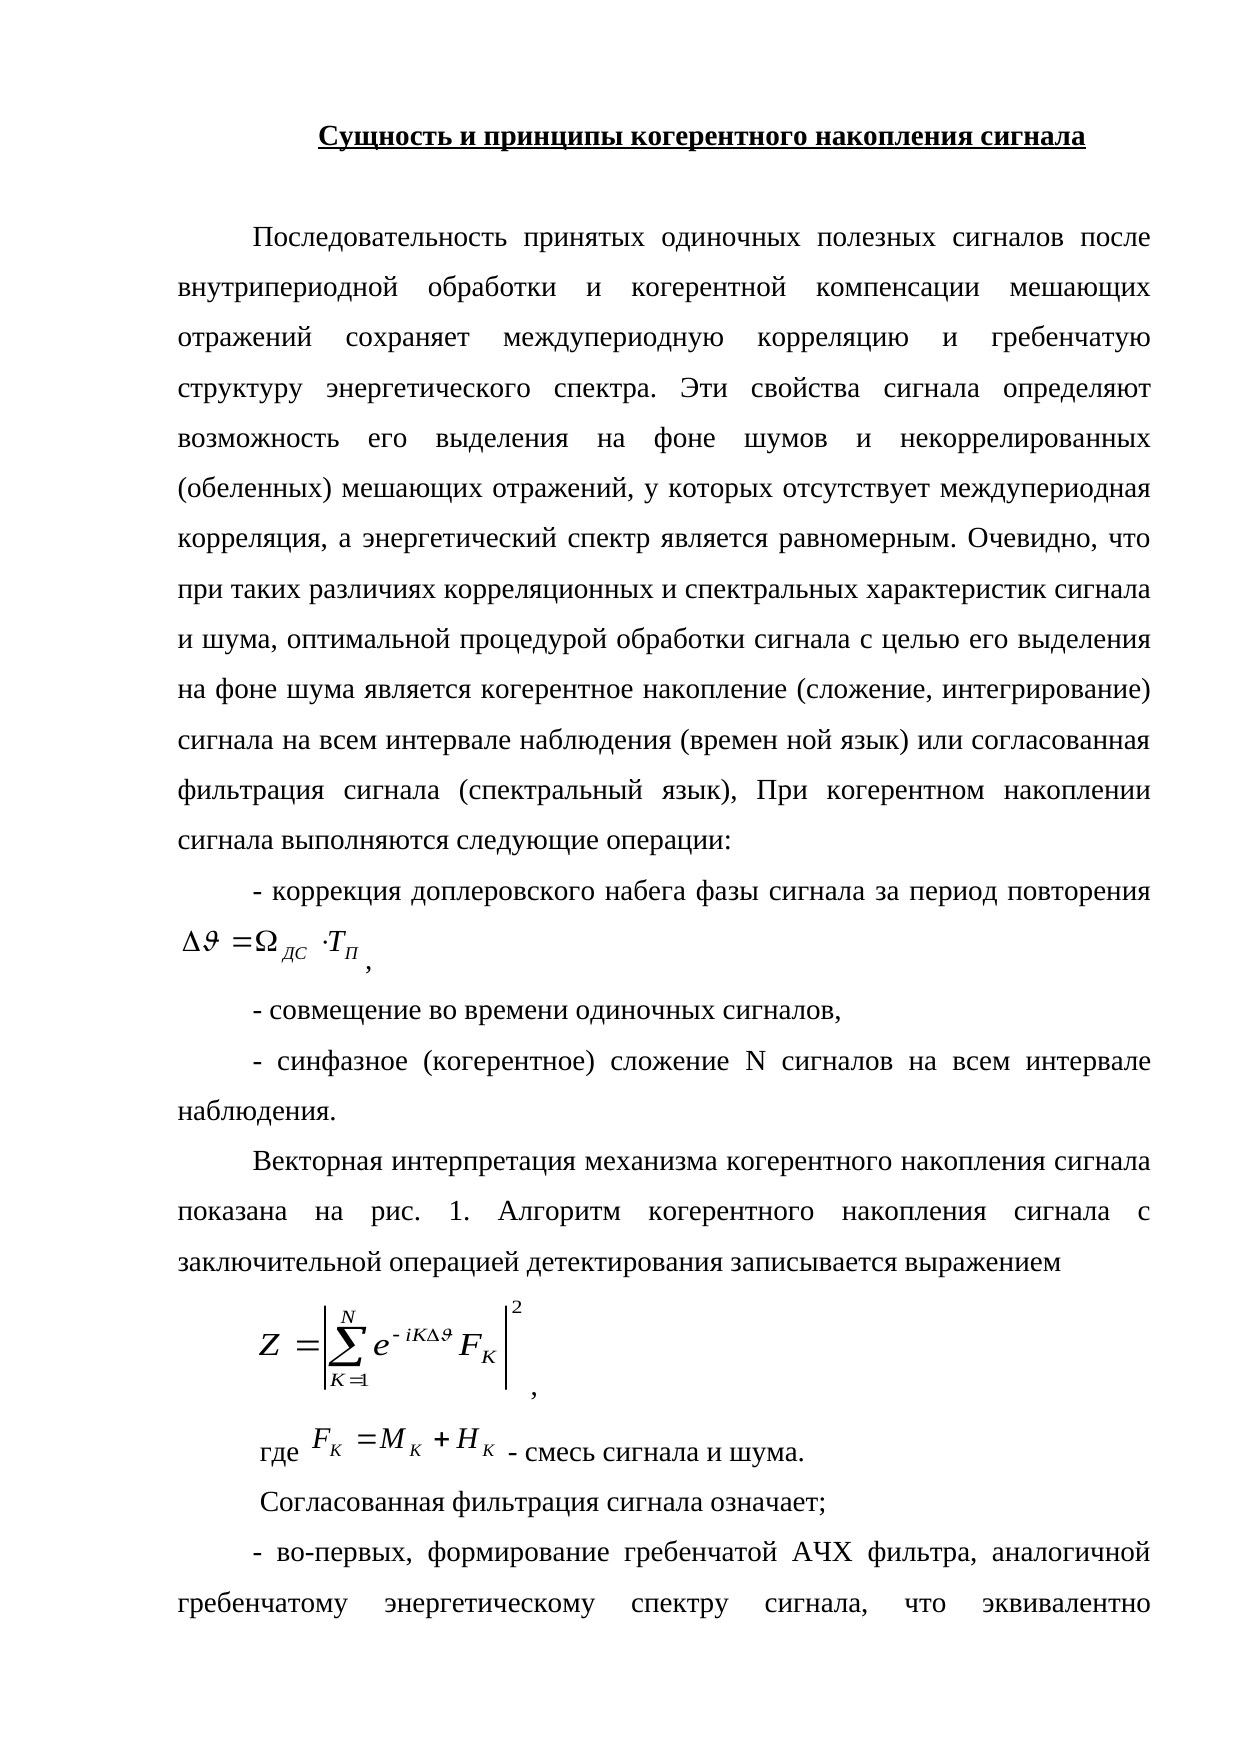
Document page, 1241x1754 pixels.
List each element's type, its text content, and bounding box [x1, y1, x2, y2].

text Последовательность принятых одиночных полезных сигналов после внутрипериодной обработки и когерентной компенсации мешающих отражений сохраняет междупериодную корреляцию и гребенчатую структуру энергетического спектра. Эти свойства сигнала определяют возможность его выделения на фоне шумов и некоррелированных (обеленных) мешающих отражений, у которых отсутствует междупериодная корреляция, а энергетический спектр является равномерным. Очевидно, что при таких различиях корреляционных и спектральных характеристик сигнала и шума, оптимальной процедурой обработки сигнала с целью его выделения на фоне шума является когерентное накопление (сложение, интегрирование) сигнала на всем интервале наблюдения (времен ной язык) или согласованная фильтрация сигнала (спектральный язык), При когерентном накоплении сигнала выполняются следующие операции: [177, 219, 1152, 856]
text - коррекция доплеровского набега фазы сигнала за период повторения , [177, 873, 1152, 976]
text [177, 1534, 1152, 1618]
text где - смесь сигнала и шума. [177, 1419, 1152, 1467]
text , [177, 1294, 1152, 1402]
text - совмещение во времени одиночных сигналов, [177, 992, 1152, 1026]
text Согласованная фильтрация сигнала означает; [177, 1484, 1152, 1518]
text - синфазное (когерентное) сложение N сигналов на всем интервале наблюдения. [177, 1043, 1152, 1126]
text Сущность и принципы когерентного накопления сигнала [177, 118, 1152, 152]
text Векторная интерпретация механизма когерентного накопления сигнала показана на рис. 1. Алгоритм когерентного накопления сигнала с заключительной операцией детектирования записывается выражением [177, 1143, 1152, 1277]
